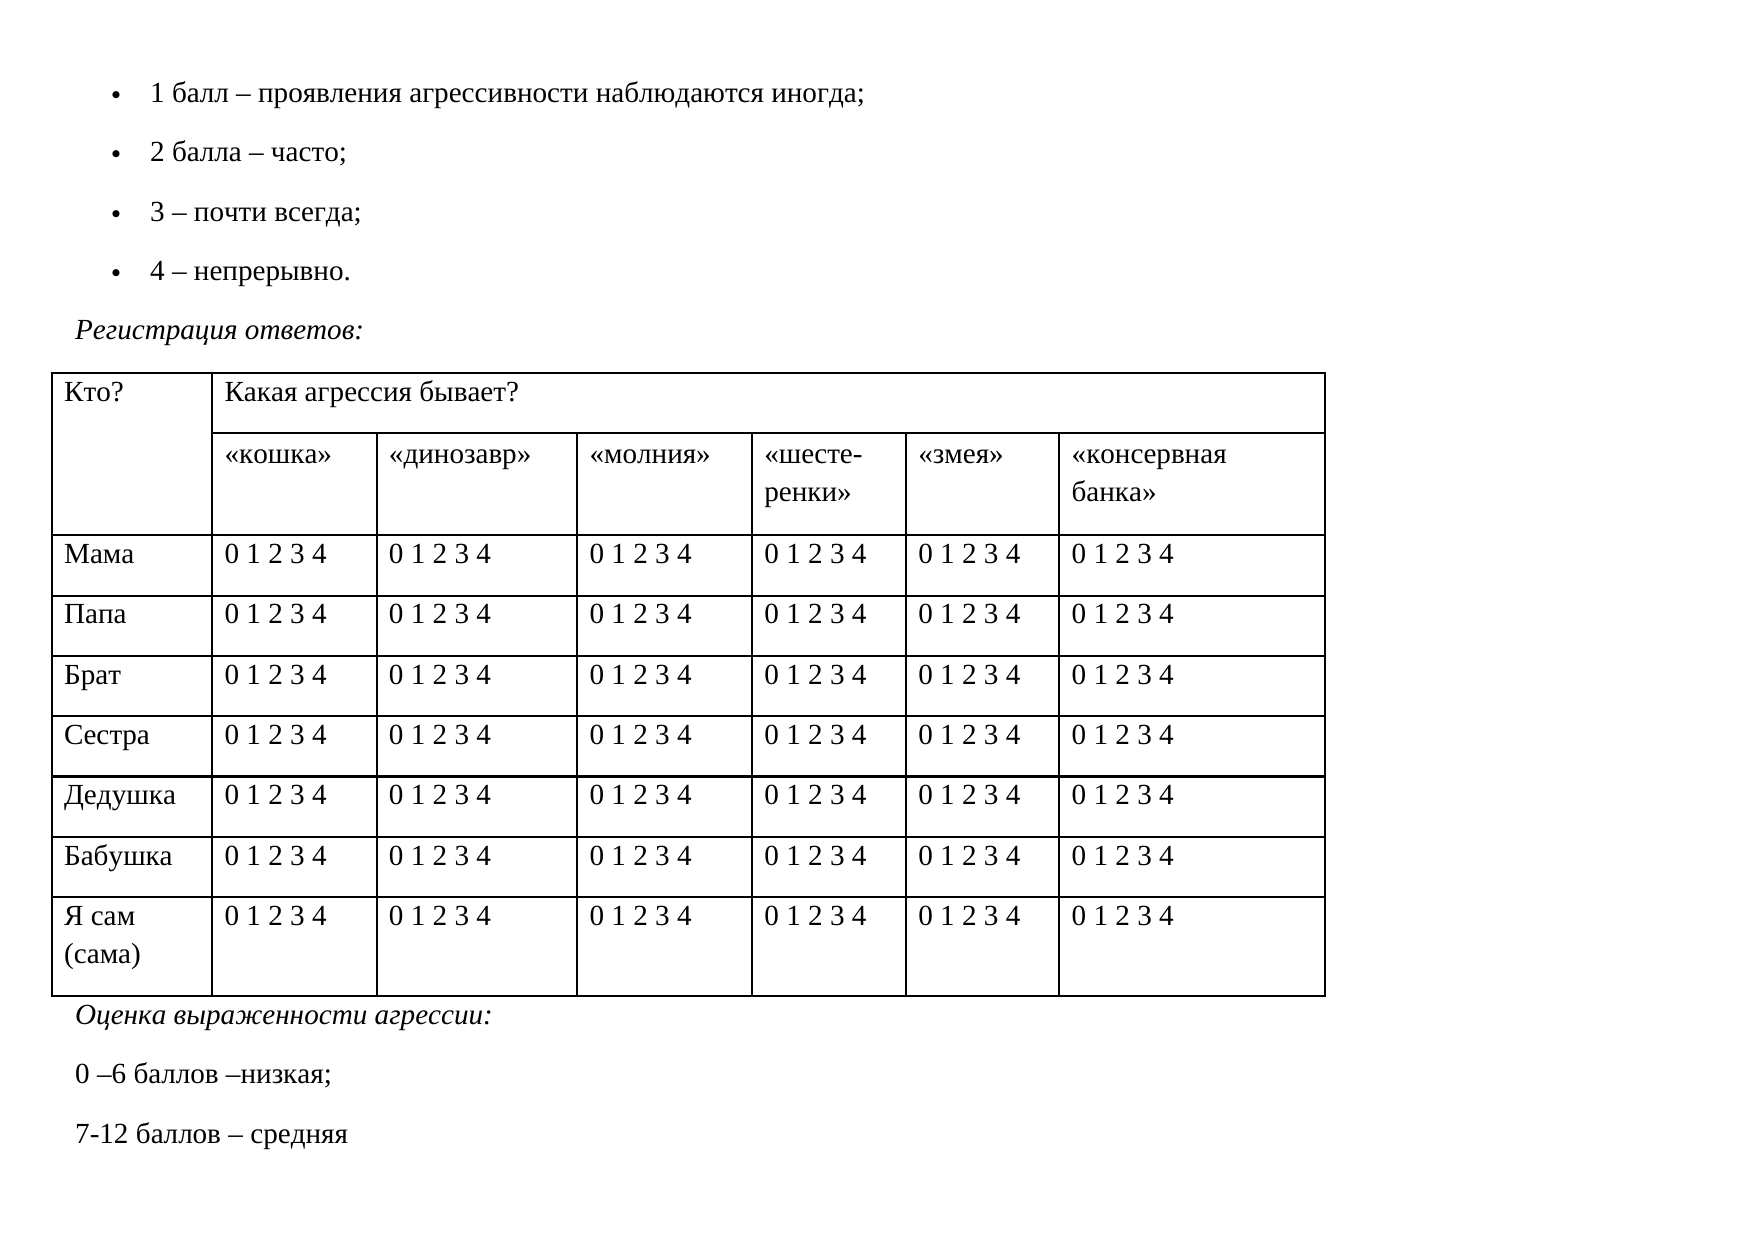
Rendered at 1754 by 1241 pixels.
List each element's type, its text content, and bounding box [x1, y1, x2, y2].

text 7-12 баллов – средняя [75, 1116, 1679, 1149]
table_cell Я сам (сама) [53, 898, 211, 995]
text Регистрация ответов: [75, 312, 1679, 346]
text Оценка выраженности агрессии: [75, 997, 1679, 1031]
table_cell 0 1 2 3 4 [753, 657, 905, 715]
table_cell «кошка» [213, 434, 376, 534]
table_cell 0 1 2 3 4 [753, 597, 905, 655]
table_cell 0 1 2 3 4 [213, 597, 376, 655]
text 0 –6 баллов –низкая; [75, 1056, 1679, 1090]
table_cell 0 1 2 3 4 [578, 597, 751, 655]
table_cell Бабушка [53, 838, 211, 896]
table_cell 0 1 2 3 4 [378, 597, 576, 655]
table_cell 0 1 2 3 4 [213, 657, 376, 715]
table_header Кто? [53, 374, 211, 534]
table_cell 0 1 2 3 4 [378, 898, 576, 995]
table_cell 0 1 2 3 4 [1060, 778, 1324, 836]
table_cell Сестра [53, 717, 211, 775]
table_cell Брат [53, 657, 211, 715]
list 1 балл – проявления агрессивности наблюдаются иногда; [112, 75, 1679, 108]
table_cell 0 1 2 3 4 [907, 536, 1058, 594]
table_cell 0 1 2 3 4 [378, 536, 576, 594]
table_cell 0 1 2 3 4 [378, 717, 576, 775]
table_cell 0 1 2 3 4 [578, 657, 751, 715]
table_cell 0 1 2 3 4 [378, 838, 576, 896]
table_cell 0 1 2 3 4 [753, 717, 905, 775]
table_cell 0 1 2 3 4 [578, 898, 751, 995]
table_cell «шесте-ренки» [753, 434, 905, 534]
list 2 балла – часто; [112, 134, 1679, 168]
table_cell 0 1 2 3 4 [213, 536, 376, 594]
table_cell 0 1 2 3 4 [753, 536, 905, 594]
table_cell 0 1 2 3 4 [578, 778, 751, 836]
table_cell 0 1 2 3 4 [753, 778, 905, 836]
table_cell 0 1 2 3 4 [753, 898, 905, 995]
table_cell 0 1 2 3 4 [907, 657, 1058, 715]
table_cell 0 1 2 3 4 [907, 597, 1058, 655]
list 3 – почти всегда; [112, 194, 1679, 227]
table_header Какая агрессия бывает? [213, 374, 1324, 432]
table_cell 0 1 2 3 4 [907, 717, 1058, 775]
table_cell «змея» [907, 434, 1058, 534]
table_cell 0 1 2 3 4 [213, 717, 376, 775]
table_cell 0 1 2 3 4 [907, 898, 1058, 995]
table_cell 0 1 2 3 4 [907, 838, 1058, 896]
table_cell 0 1 2 3 4 [1060, 536, 1324, 594]
table_cell 0 1 2 3 4 [1060, 657, 1324, 715]
table_cell «консервная банка» [1060, 434, 1324, 534]
table_cell «молния» [578, 434, 751, 534]
table_cell «динозавр» [378, 434, 576, 534]
table_cell 0 1 2 3 4 [378, 657, 576, 715]
table_cell 0 1 2 3 4 [213, 898, 376, 995]
table_cell 0 1 2 3 4 [1060, 597, 1324, 655]
table_cell 0 1 2 3 4 [578, 536, 751, 594]
table_cell 0 1 2 3 4 [213, 838, 376, 896]
table_cell 0 1 2 3 4 [1060, 717, 1324, 775]
table_cell 0 1 2 3 4 [753, 838, 905, 896]
table_cell 0 1 2 3 4 [378, 778, 576, 836]
table_cell 0 1 2 3 4 [578, 838, 751, 896]
table_cell 0 1 2 3 4 [578, 717, 751, 775]
table_cell 0 1 2 3 4 [1060, 898, 1324, 995]
table_cell 0 1 2 3 4 [213, 778, 376, 836]
table_cell Дедушка [53, 778, 211, 836]
table_cell Папа [53, 597, 211, 655]
table_cell 0 1 2 3 4 [907, 778, 1058, 836]
table_cell 0 1 2 3 4 [1060, 838, 1324, 896]
table_cell Мама [53, 536, 211, 594]
list 4 – непрерывно. [112, 253, 1679, 287]
